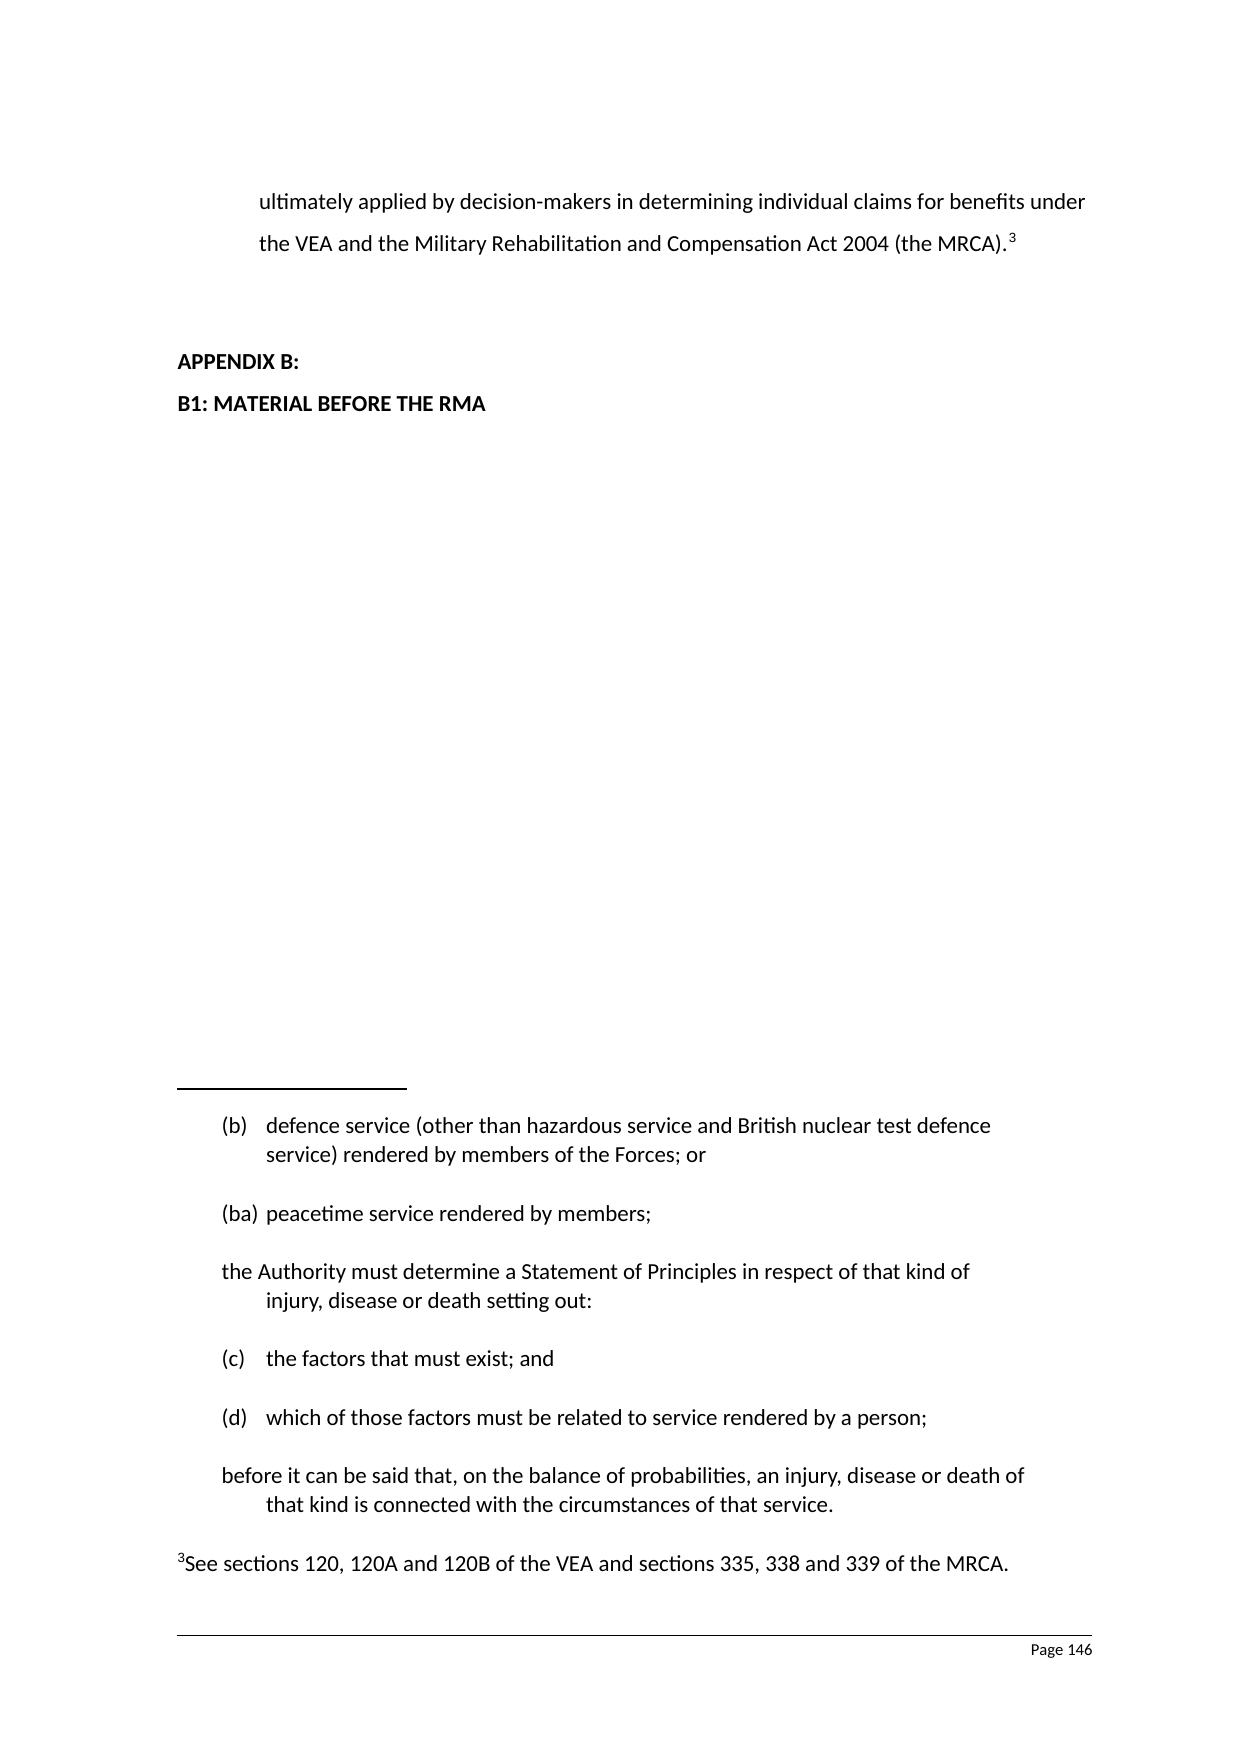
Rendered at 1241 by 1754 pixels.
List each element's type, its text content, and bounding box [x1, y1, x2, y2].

text The legislative scheme for the making of Statements of Principles is set out in Parts XIA and XIB of the VEA. Statements of Principles operate as templates. They are determined by the RMA, and set out those criteria (conditions or exposures), known as factors, that must as a minimum exist before it can be said that an injury, disease or death can be connected with service, on either or both of the two statutory tests, the reasonable hypothesis test and the balance of probabilities test. Statements of Principles are ultimately applied by decision-makers in determining individual claims for benefits under the VEA and the Military Rehabilitation and Compensation Act 2004 (the MRCA). [221, 187, 1092, 257]
subtitle B1: MATERIAL BEFORE THE RMA [177, 389, 1092, 417]
subtitle APPENDIX B: [177, 347, 1092, 376]
